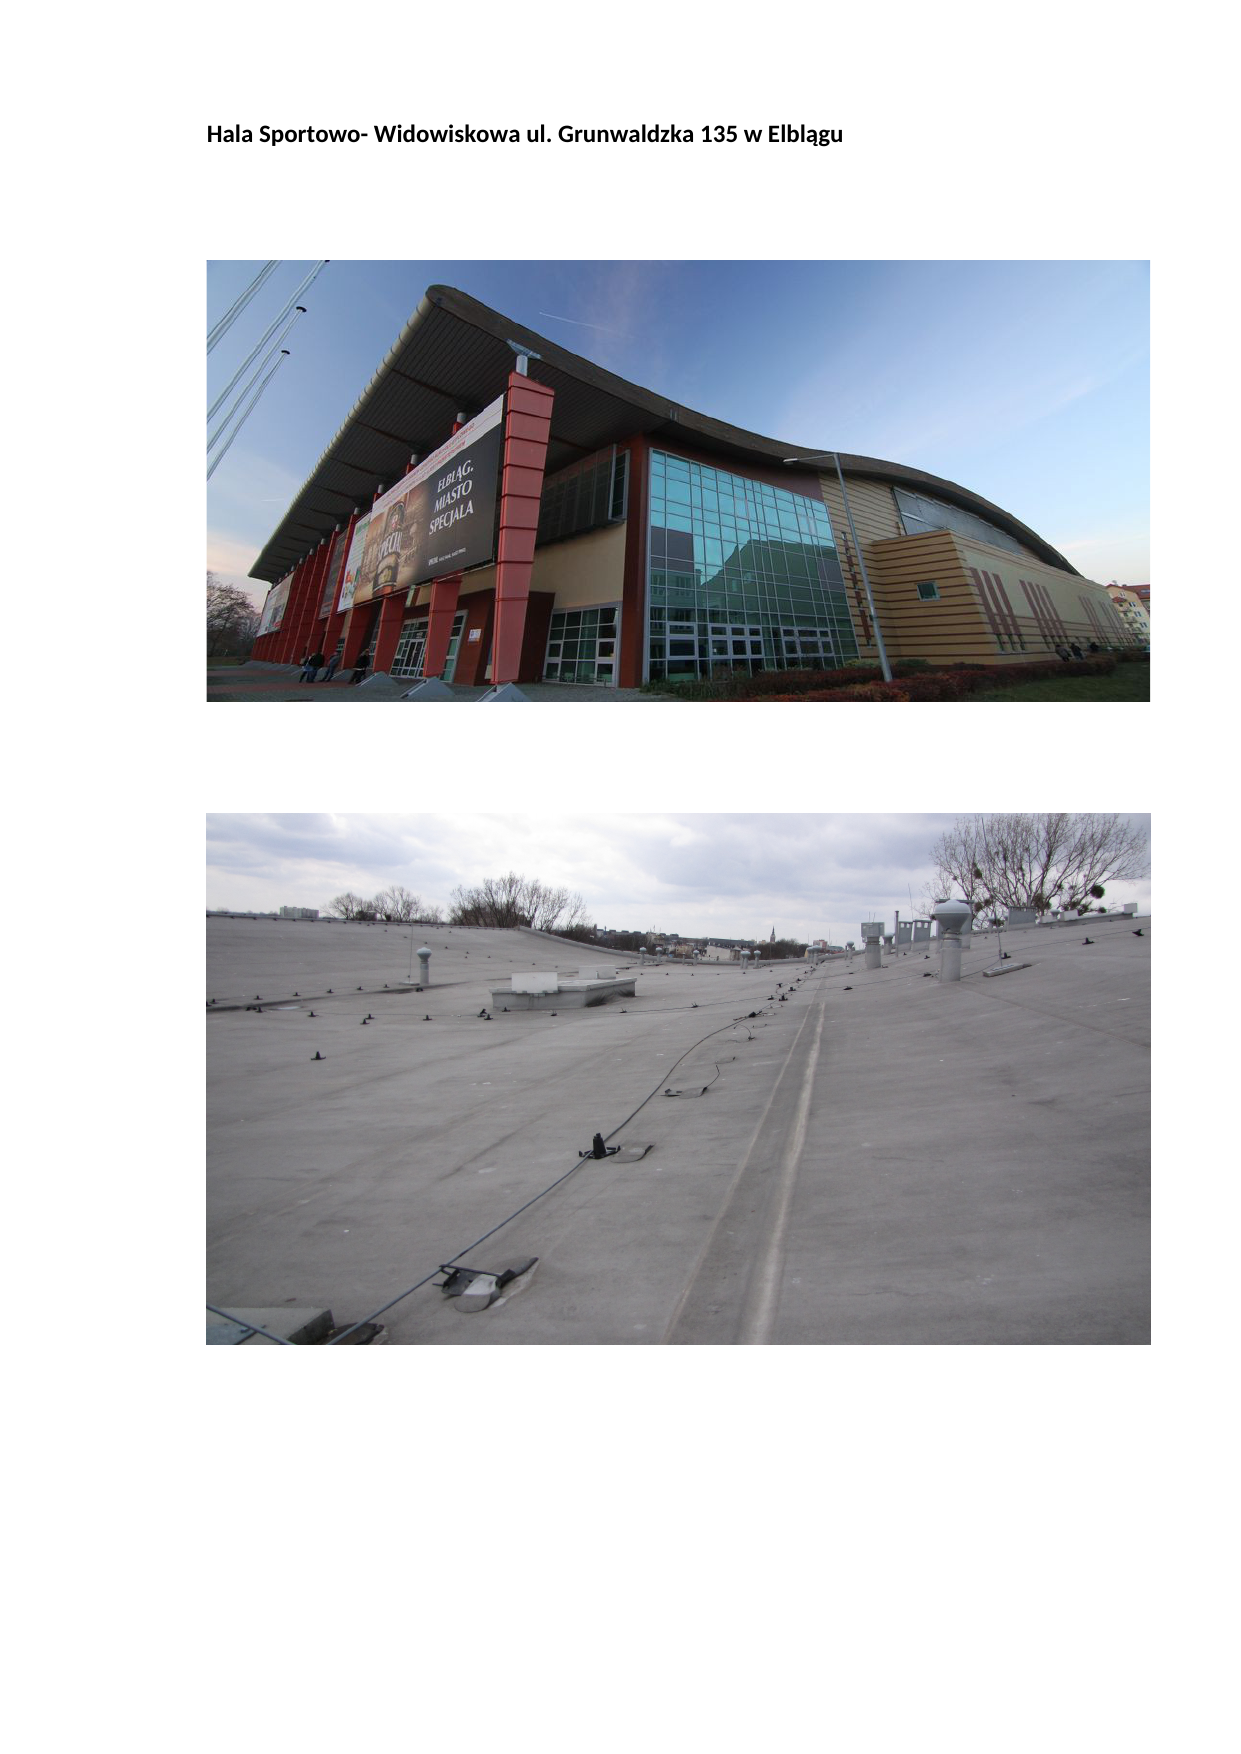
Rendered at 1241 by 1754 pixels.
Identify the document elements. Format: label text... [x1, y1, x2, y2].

picture [206, 813, 1151, 1345]
text Hala Sportowo- Widowiskowa ul. Grunwaldzka 135 w Elblągu [207, 118, 1093, 149]
picture [206, 260, 1151, 702]
